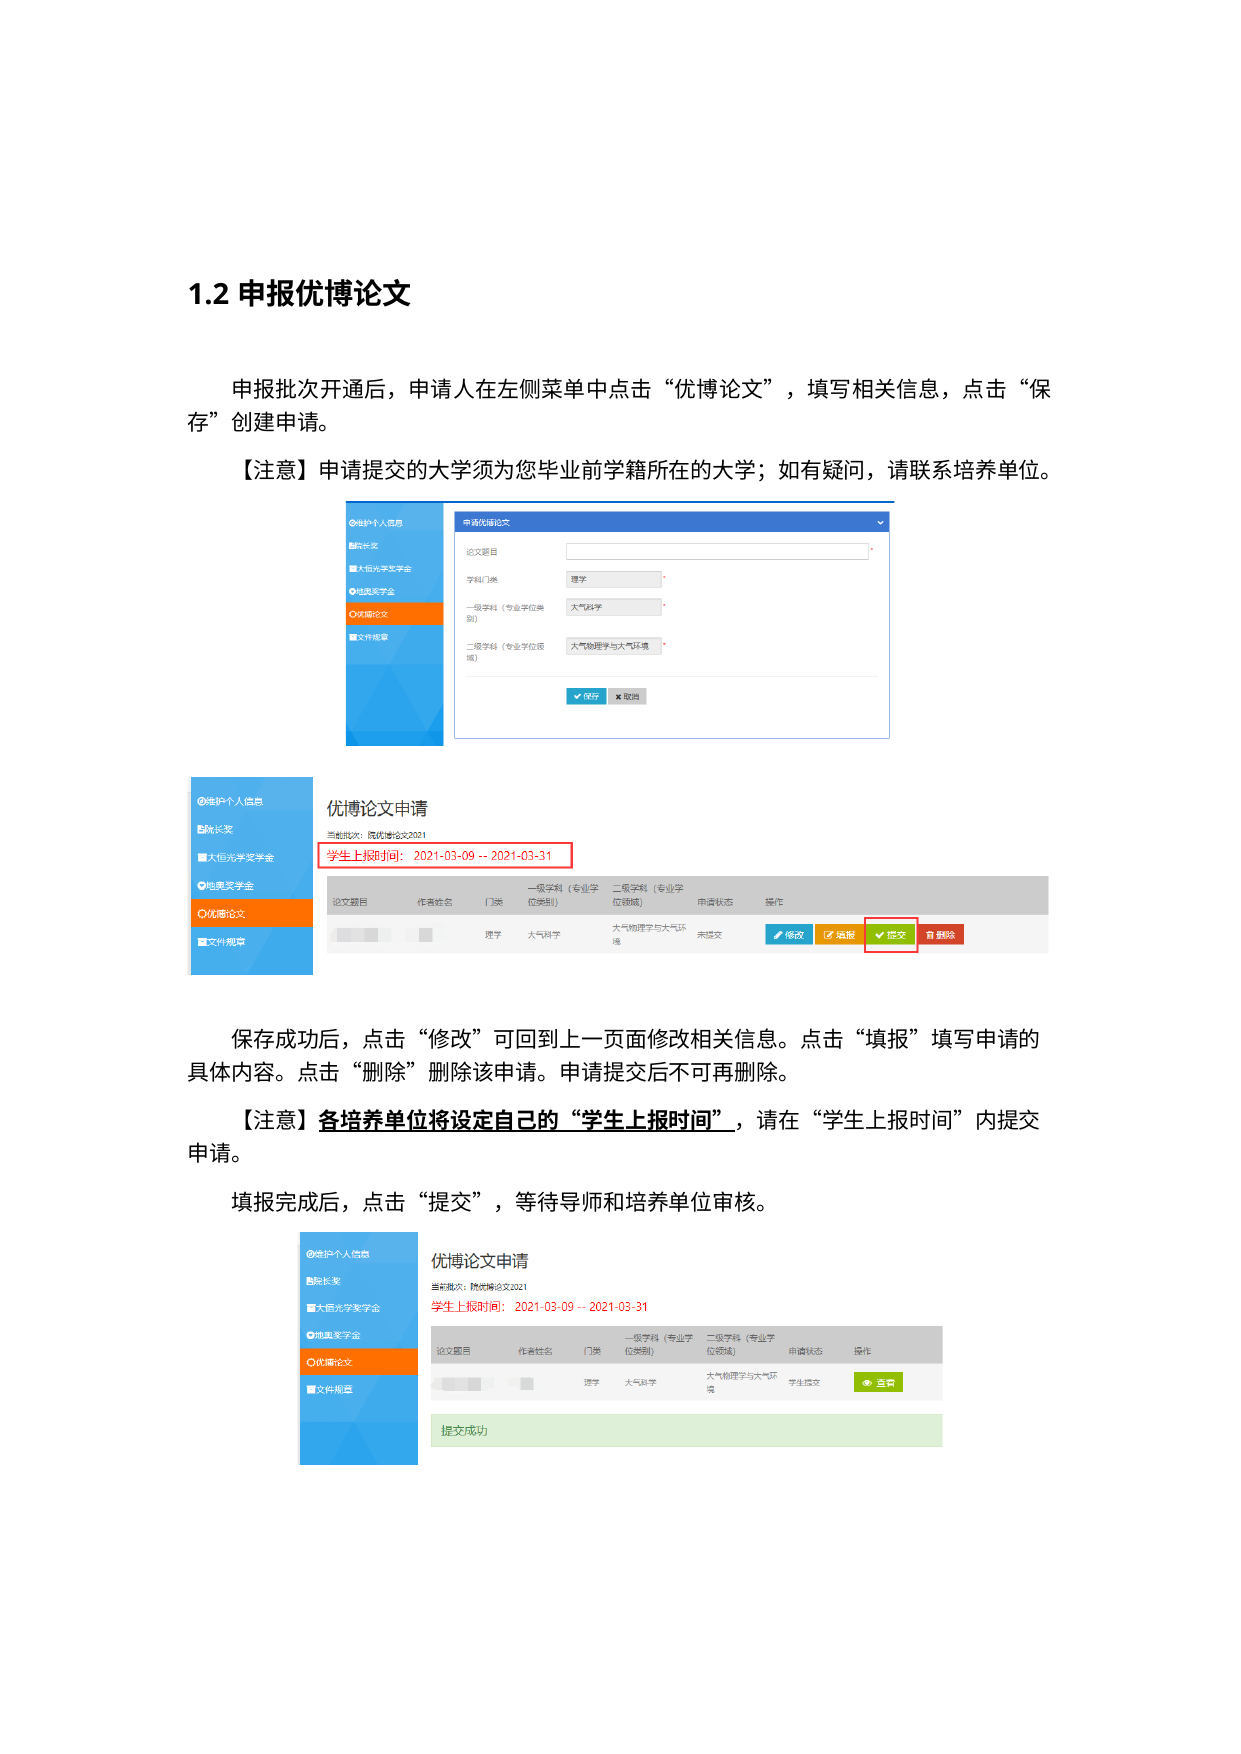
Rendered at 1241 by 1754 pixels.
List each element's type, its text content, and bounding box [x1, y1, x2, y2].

picture [345, 501, 895, 746]
picture [187, 777, 1053, 975]
list 【注意】各培养单位将设定自己的“学生上报时间”，请在“学生上报时间”内提交申请。 [187, 1103, 1053, 1168]
subtitle 1.2 申报优博论文 [187, 259, 1053, 324]
text 申报批次开通后，申请人在左侧菜单中点击“优博论文”，填写相关信息，点击“保存”创建申请。 [187, 372, 1053, 437]
picture [297, 1232, 943, 1465]
text 【注意】申请提交的大学须为您毕业前学籍所在的大学；如有疑问，请联系培养单位。 [187, 453, 1053, 485]
list 填报完成后，点击“提交”，等待导师和培养单位审核。 [187, 1184, 1053, 1217]
list 保存成功后，点击“修改”可回到上一页面修改相关信息。点击“填报”填写申请的具体内容。点击“删除”删除该申请。申请提交后不可再删除。 [187, 1022, 1053, 1087]
